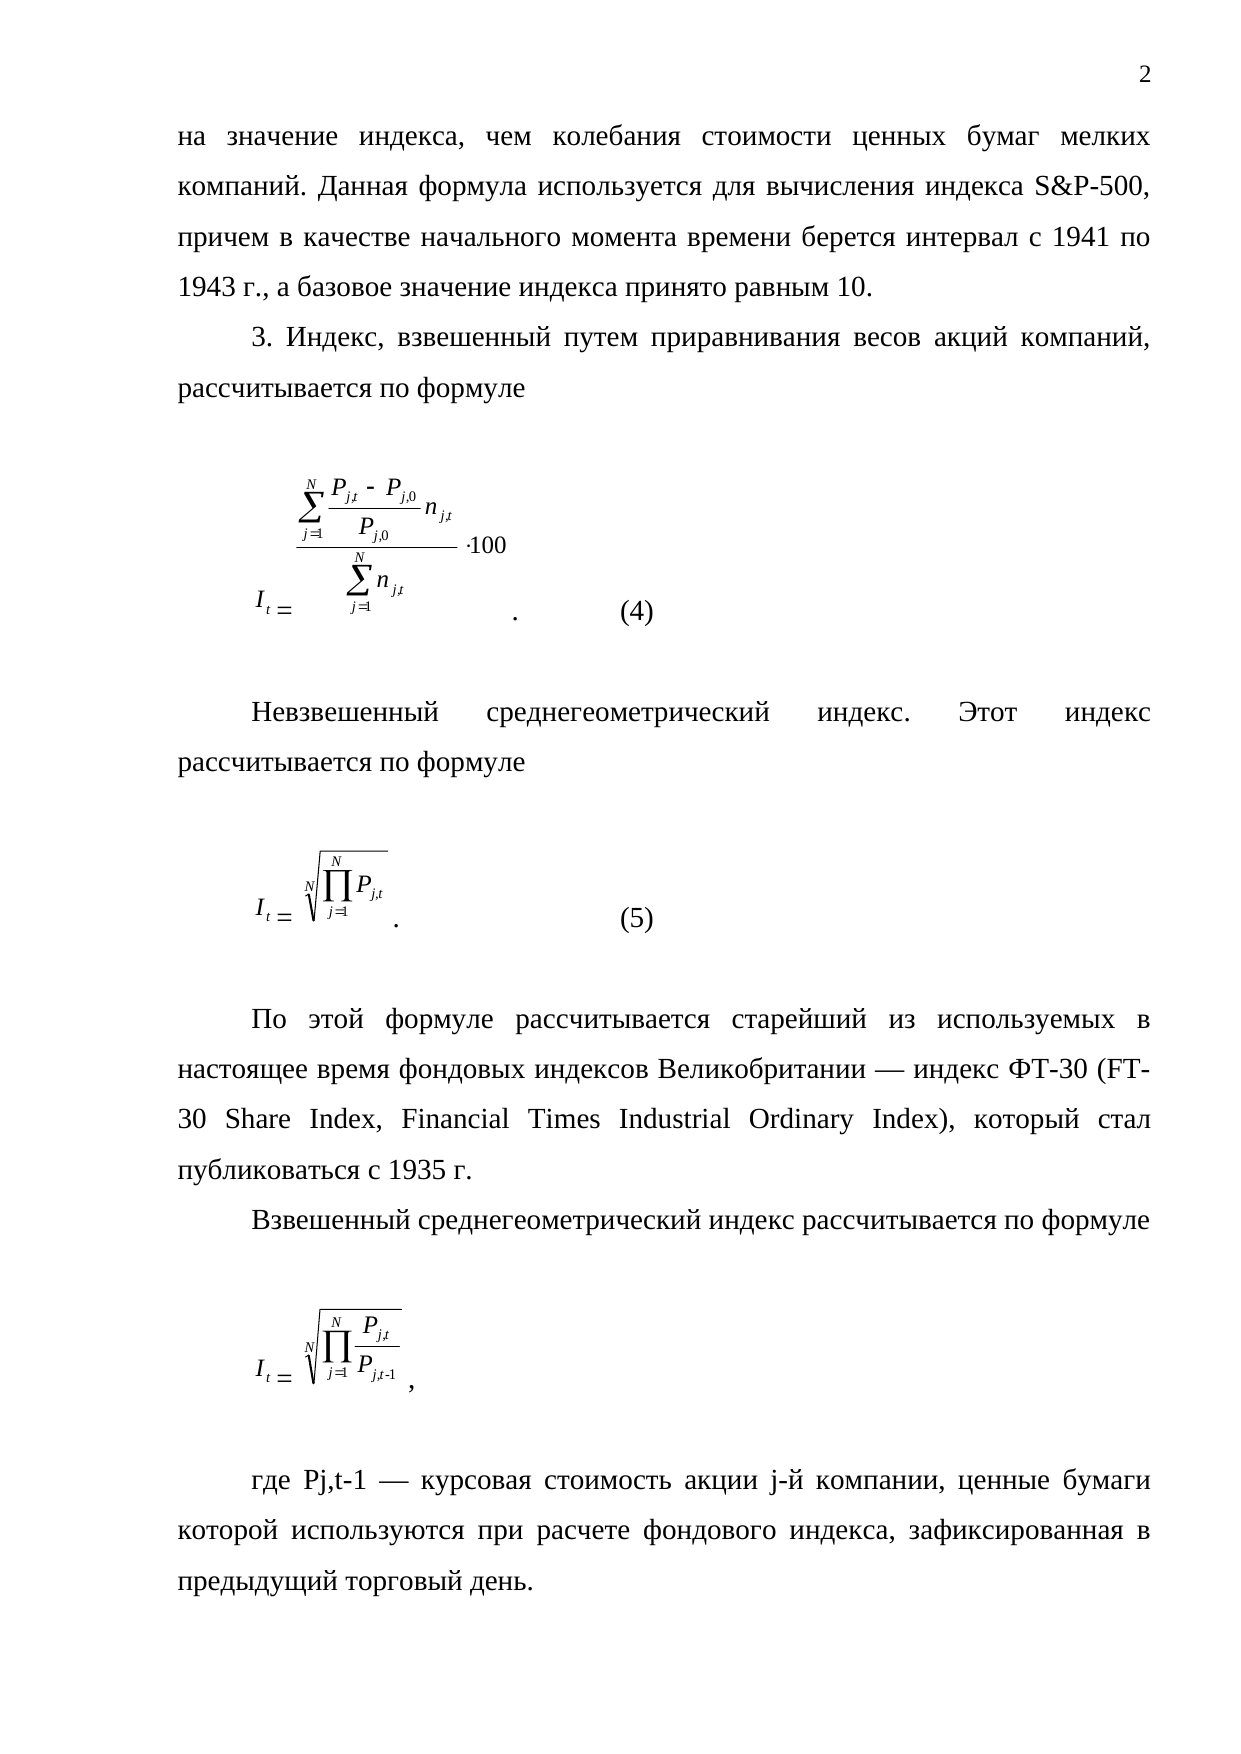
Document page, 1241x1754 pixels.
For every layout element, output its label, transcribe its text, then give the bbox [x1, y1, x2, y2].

text где Pj,t-1 — курсовая стоимость акции j-й компании, ценные бумаги которой используются при расчете фондового индекса, зафиксированная в предыдущий торговый день. [177, 1462, 1152, 1596]
text Взвешенный среднегеометрический индекс рассчитывается по формуле [177, 1202, 1152, 1236]
text 3. Индекс, взвешенный путем приравнивания весов акций компаний, рассчитывается по формуле [177, 319, 1152, 403]
text Невзвешенный среднегеометрический индекс. Этот индекс рассчитывается по формуле [177, 694, 1152, 778]
text = . (5) [177, 845, 1152, 934]
text = , [177, 1303, 1152, 1395]
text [177, 118, 1152, 303]
text =. (4) [177, 470, 1152, 627]
text По этой формуле рассчитывается старейший из используемых в настоящее время фондовых индексов Великобритании — индекс ФТ-30 (FT-30 Share Index, Financial Times Industrial Ordinary Index), который стал публиковаться с 1935 г. [177, 1001, 1152, 1185]
